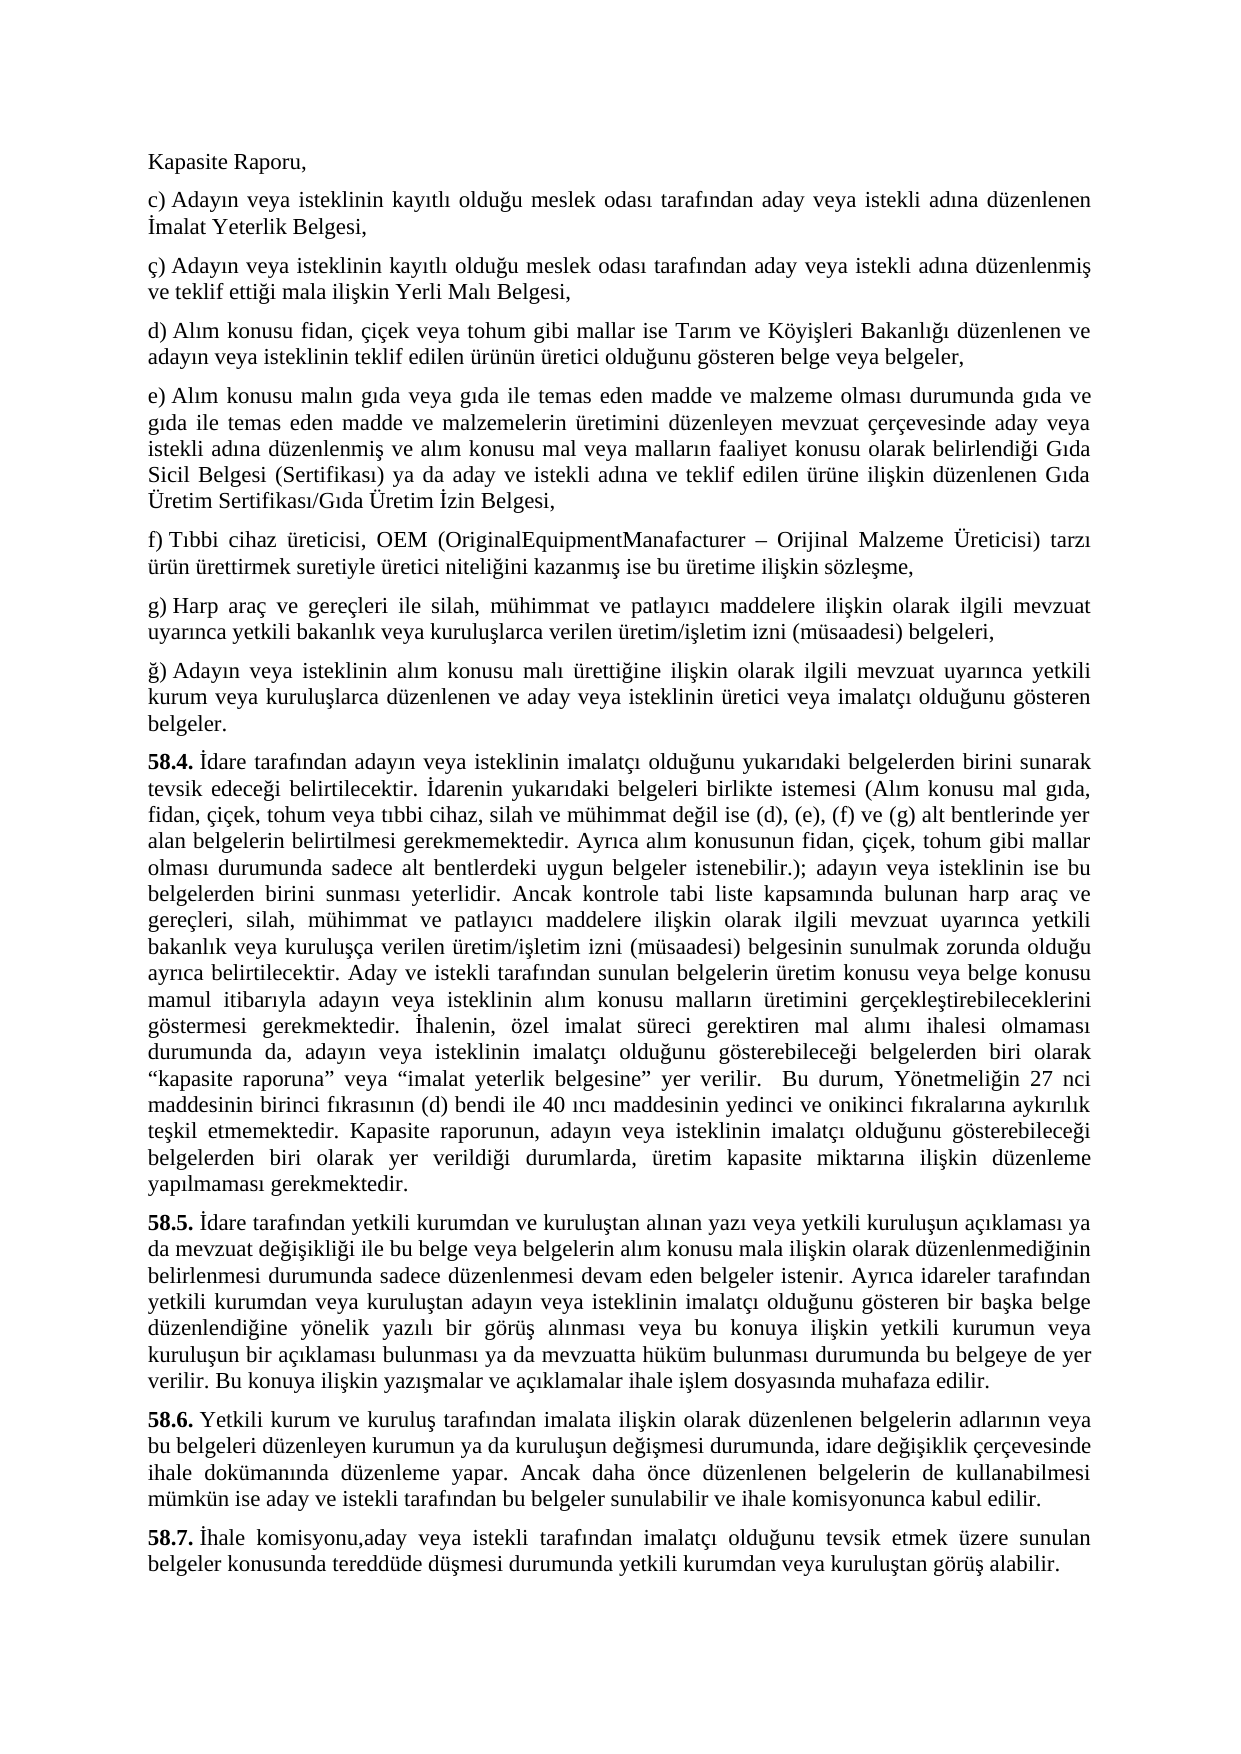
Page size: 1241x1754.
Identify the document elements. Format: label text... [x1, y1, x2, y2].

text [148, 148, 1092, 174]
text 58.5. İdare tarafından yetkili kurumdan ve kuruluştan alınan yazı veya yetkili kuruluşun açıklaması ya da mevzuat değişikliği ile bu belge veya belgelerin alım konusu mala ilişkin olarak düzenlenmediğinin belirlenmesi durumunda sadece düzenlenmesi devam eden belgeler istenir. Ayrıca idareler tarafından yetkili kurumdan veya kuruluştan adayın veya isteklinin imalatçı olduğunu gösteren bir başka belge düzenlendiğine yönelik yazılı bir görüş alınması veya bu konuya ilişkin yetkili kurumun veya kuruluşun bir açıklaması bulunması ya da mevzuatta hüküm bulunması durumunda bu belgeye de yer verilir. Bu konuya ilişkin yazışmalar ve açıklamalar ihale işlem dosyasında muhafaza edilir. [148, 1209, 1092, 1393]
text c) Adayın veya isteklinin kayıtlı olduğu meslek odası tarafından aday veya istekli adına düzenlenen İmalat Yeterlik Belgesi, [148, 187, 1092, 239]
text f) Tıbbi cihaz üreticisi, OEM (OriginalEquipmentManafacturer – Orijinal Malzeme Üreticisi) tarzı ürün ürettirmek suretiyle üretici niteliğini kazanmış ise bu üretime ilişkin sözleşme, [148, 526, 1092, 579]
text 58.7. İhale komisyonu,aday veya istekli tarafından imalatçı olduğunu tevsik etmek üzere sunulan belgeler konusunda tereddüde düşmesi durumunda yetkili kurumdan veya kuruluştan görüş alabilir. [148, 1524, 1092, 1577]
text d) Alım konusu fidan, çiçek veya tohum gibi mallar ise Tarım ve Köyişleri Bakanlığı düzenlenen ve adayın veya isteklinin teklif edilen ürünün üretici olduğunu gösteren belge veya belgeler, [148, 317, 1092, 370]
text e) Alım konusu malın gıda veya gıda ile temas eden madde ve malzeme olması durumunda gıda ve gıda ile temas eden madde ve malzemelerin üretimini düzenleyen mevzuat çerçevesinde aday veya istekli adına düzenlenmiş ve alım konusu mal veya malların faaliyet konusu olarak belirlendiği Gıda Sicil Belgesi (Sertifikası) ya da aday ve istekli adına ve teklif edilen ürüne ilişkin düzenlenen Gıda Üretim Sertifikası/Gıda Üretim İzin Belgesi, [148, 382, 1092, 514]
text 58.6. Yetkili kurum ve kuruluş tarafından imalata ilişkin olarak düzenlenen belgelerin adlarının veya bu belgeleri düzenleyen kurumun ya da kuruluşun değişmesi durumunda, idare değişiklik çerçevesinde ihale dokümanında düzenleme yapar. Ancak daha önce düzenlenen belgelerin de kullanabilmesi mümkün ise aday ve istekli tarafından bu belgeler sunulabilir ve ihale komisyonunca kabul edilir. [148, 1406, 1092, 1511]
text ğ) Adayın veya isteklinin alım konusu malı ürettiğine ilişkin olarak ilgili mevzuat uyarınca yetkili kurum veya kuruluşlarca düzenlenen ve aday veya isteklinin üretici veya imalatçı olduğunu gösteren belgeler. [148, 657, 1092, 736]
text 58.4. İdare tarafından adayın veya isteklinin imalatçı olduğunu yukarıdaki belgelerden birini sunarak tevsik edeceği belirtilecektir. İdarenin yukarıdaki belgeleri birlikte istemesi (Alım konusu mal gıda, fidan, çiçek, tohum veya tıbbi cihaz, silah ve mühimmat değil ise (d), (e), (f) ve (g) alt bentlerinde yer alan belgelerin belirtilmesi gerekmemektedir. Ayrıca alım konusunun fidan, çiçek, tohum gibi mallar olması durumunda sadece alt bentlerdeki uygun belgeler istenebilir.); adayın veya isteklinin ise bu belgelerden birini sunması yeterlidir. Ancak kontrole tabi liste kapsamında bulunan harp araç ve gereçleri, silah, mühimmat ve patlayıcı maddelere ilişkin olarak ilgili mevzuat uyarınca yetkili bakanlık veya kuruluşça verilen üretim/işletim izni (müsaadesi) belgesinin sunulmak zorunda olduğu ayrıca belirtilecektir. Aday ve istekli tarafından sunulan belgelerin üretim konusu veya belge konusu mamul itibarıyla adayın veya isteklinin alım konusu malların üretimini gerçekleştirebileceklerini göstermesi gerekmektedir. İhalenin, özel imalat süreci gerektiren mal alımı ihalesi olmaması durumunda da, adayın veya isteklinin imalatçı olduğunu gösterebileceği belgelerden biri olarak “kapasite raporuna” veya “imalat yeterlik belgesine” yer verilir. Bu durum, Yönetmeliğin 27 nci maddesinin birinci fıkrasının (d) bendi ile 40 ıncı maddesinin yedinci ve onikinci fıkralarına aykırılık teşkil etmemektedir. Kapasite raporunun, adayın veya isteklinin imalatçı olduğunu gösterebileceği belgelerden biri olarak yer verildiği durumlarda, üretim kapasite miktarına ilişkin düzenleme yapılmaması gerekmektedir. [148, 748, 1092, 1196]
text ç) Adayın veya isteklinin kayıtlı olduğu meslek odası tarafından aday veya istekli adına düzenlenmiş ve teklif ettiği mala ilişkin Yerli Malı Belgesi, [148, 252, 1092, 304]
text g) Harp araç ve gereçleri ile silah, mühimmat ve patlayıcı maddelere ilişkin olarak ilgili mevzuat uyarınca yetkili bakanlık veya kuruluşlarca verilen üretim/işletim izni (müsaadesi) belgeleri, [148, 592, 1092, 644]
